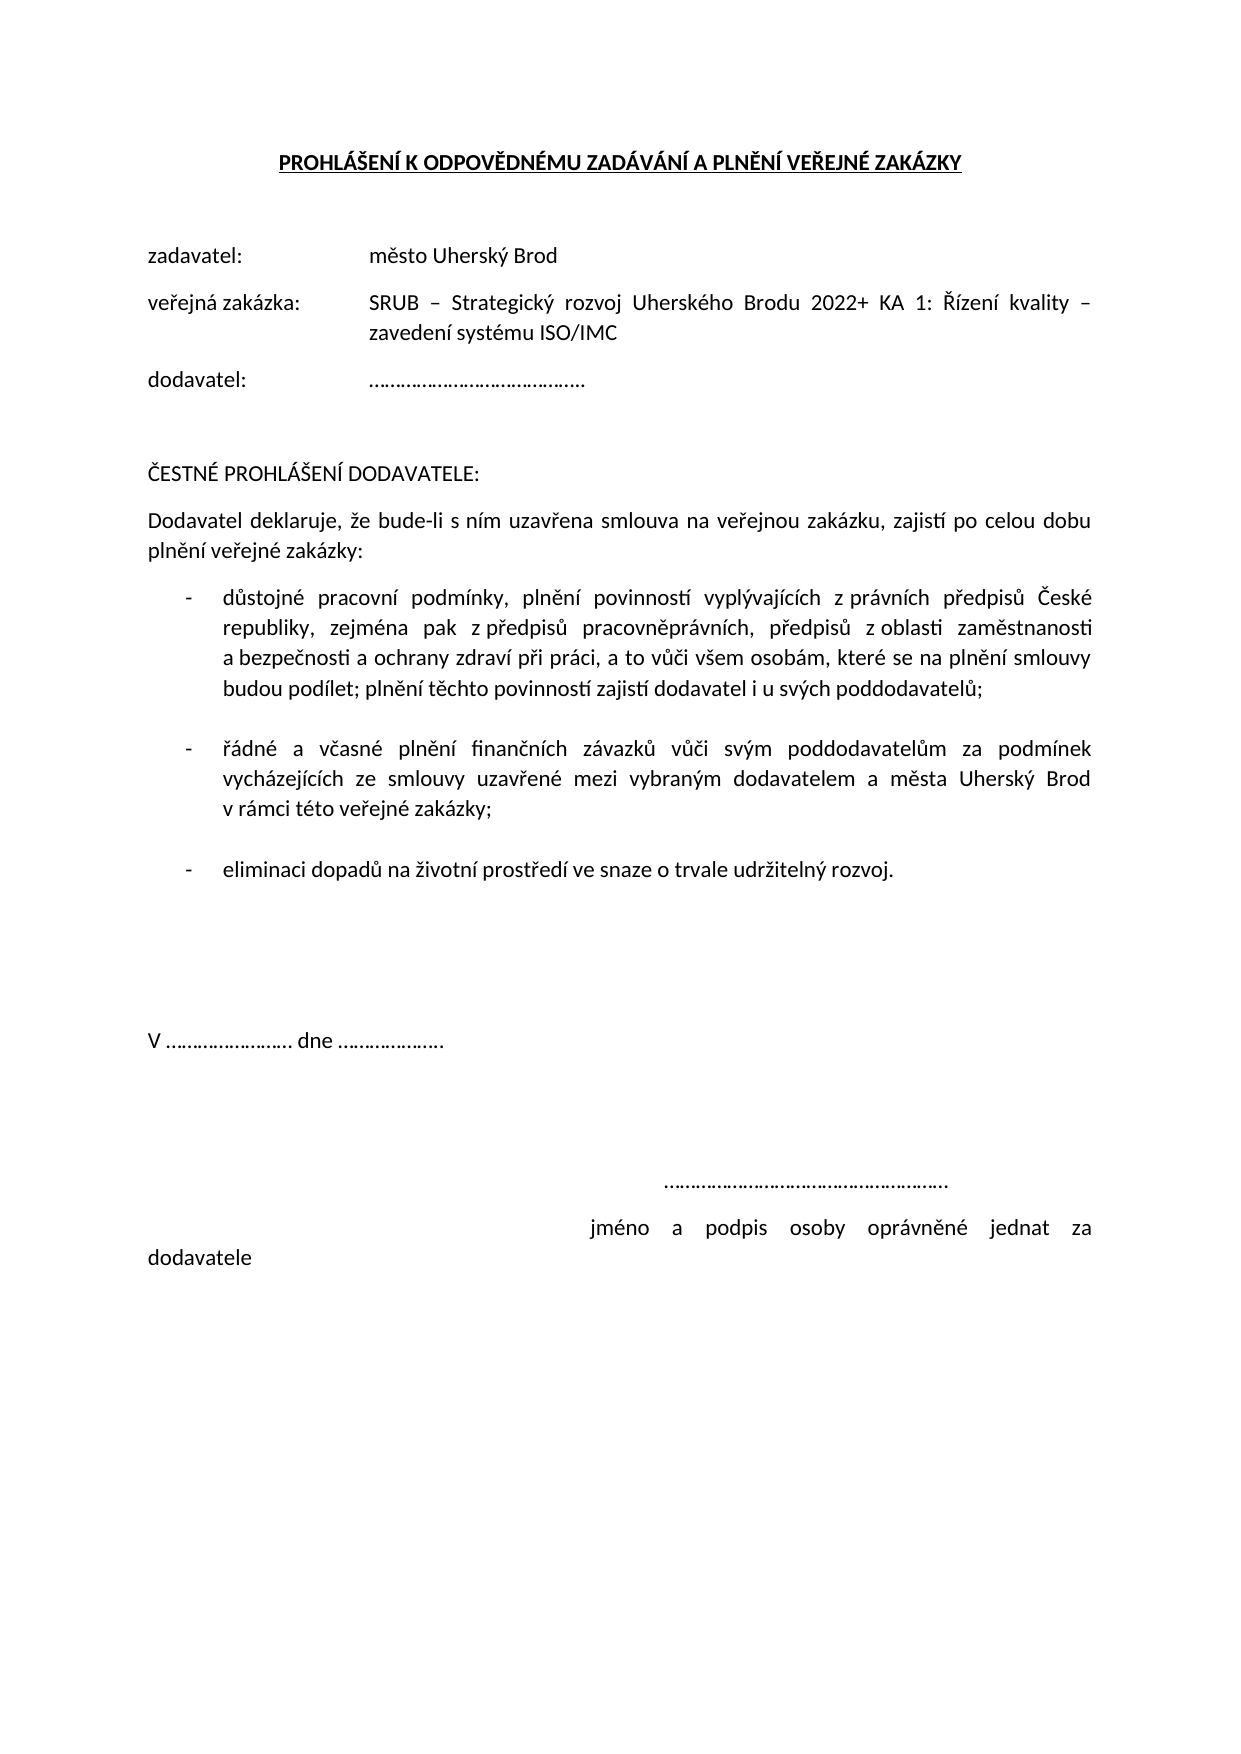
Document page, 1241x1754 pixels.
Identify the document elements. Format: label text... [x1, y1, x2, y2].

text Dodavatel deklaruje, že bude-li s ním uzavřena smlouva na veřejnou zakázku, zajistí po celou dobu plnění veřejné zakázky: [148, 506, 1093, 564]
list eliminaci dopadů na životní prostředí ve snaze o trvale udržitelný rozvoj. [185, 855, 1093, 883]
text zadavatel: město Uherský Brod [148, 241, 1093, 269]
text dodavatel: ………………………………….. [148, 365, 1093, 393]
text ČESTNÉ PROHLÁŠENÍ DODAVATELE: [148, 459, 1093, 487]
list důstojné pracovní podmínky, plnění povinností vyplývajících z právních předpisů České republiky, zejména pak z předpisů pracovněprávních, předpisů z oblasti zaměstnanosti a bezpečnosti a ochrany zdraví při práci, a to vůči všem osobám, které se na plnění smlouvy budou podílet; plnění těchto povinností zajistí dodavatel i u svých poddodavatelů; [185, 583, 1093, 702]
text veřejná zakázka: SRUB – Strategický rozvoj Uherského Brodu 2022+ KA 1: Řízení kvality – zavedení systému ISO/IMC [148, 288, 1093, 346]
text ……………………………………………… [148, 1166, 1093, 1194]
text V …………………… dne ……………….. [148, 1026, 1093, 1054]
list řádné a včasné plnění finančních závazků vůči svým poddodavatelům za podmínek vycházejících ze smlouvy uzavřené mezi vybraným dodavatelem a města Uherský Brod v rámci této veřejné zakázky; [185, 734, 1093, 822]
text PROHLÁŠENÍ K ODPOVĚDNÉMU ZADÁVÁNÍ A PLNĚNÍ VEŘEJNÉ ZAKÁZKY [148, 148, 1093, 176]
text jméno a podpis osoby oprávněné jednat za dodavatele [148, 1213, 1093, 1271]
